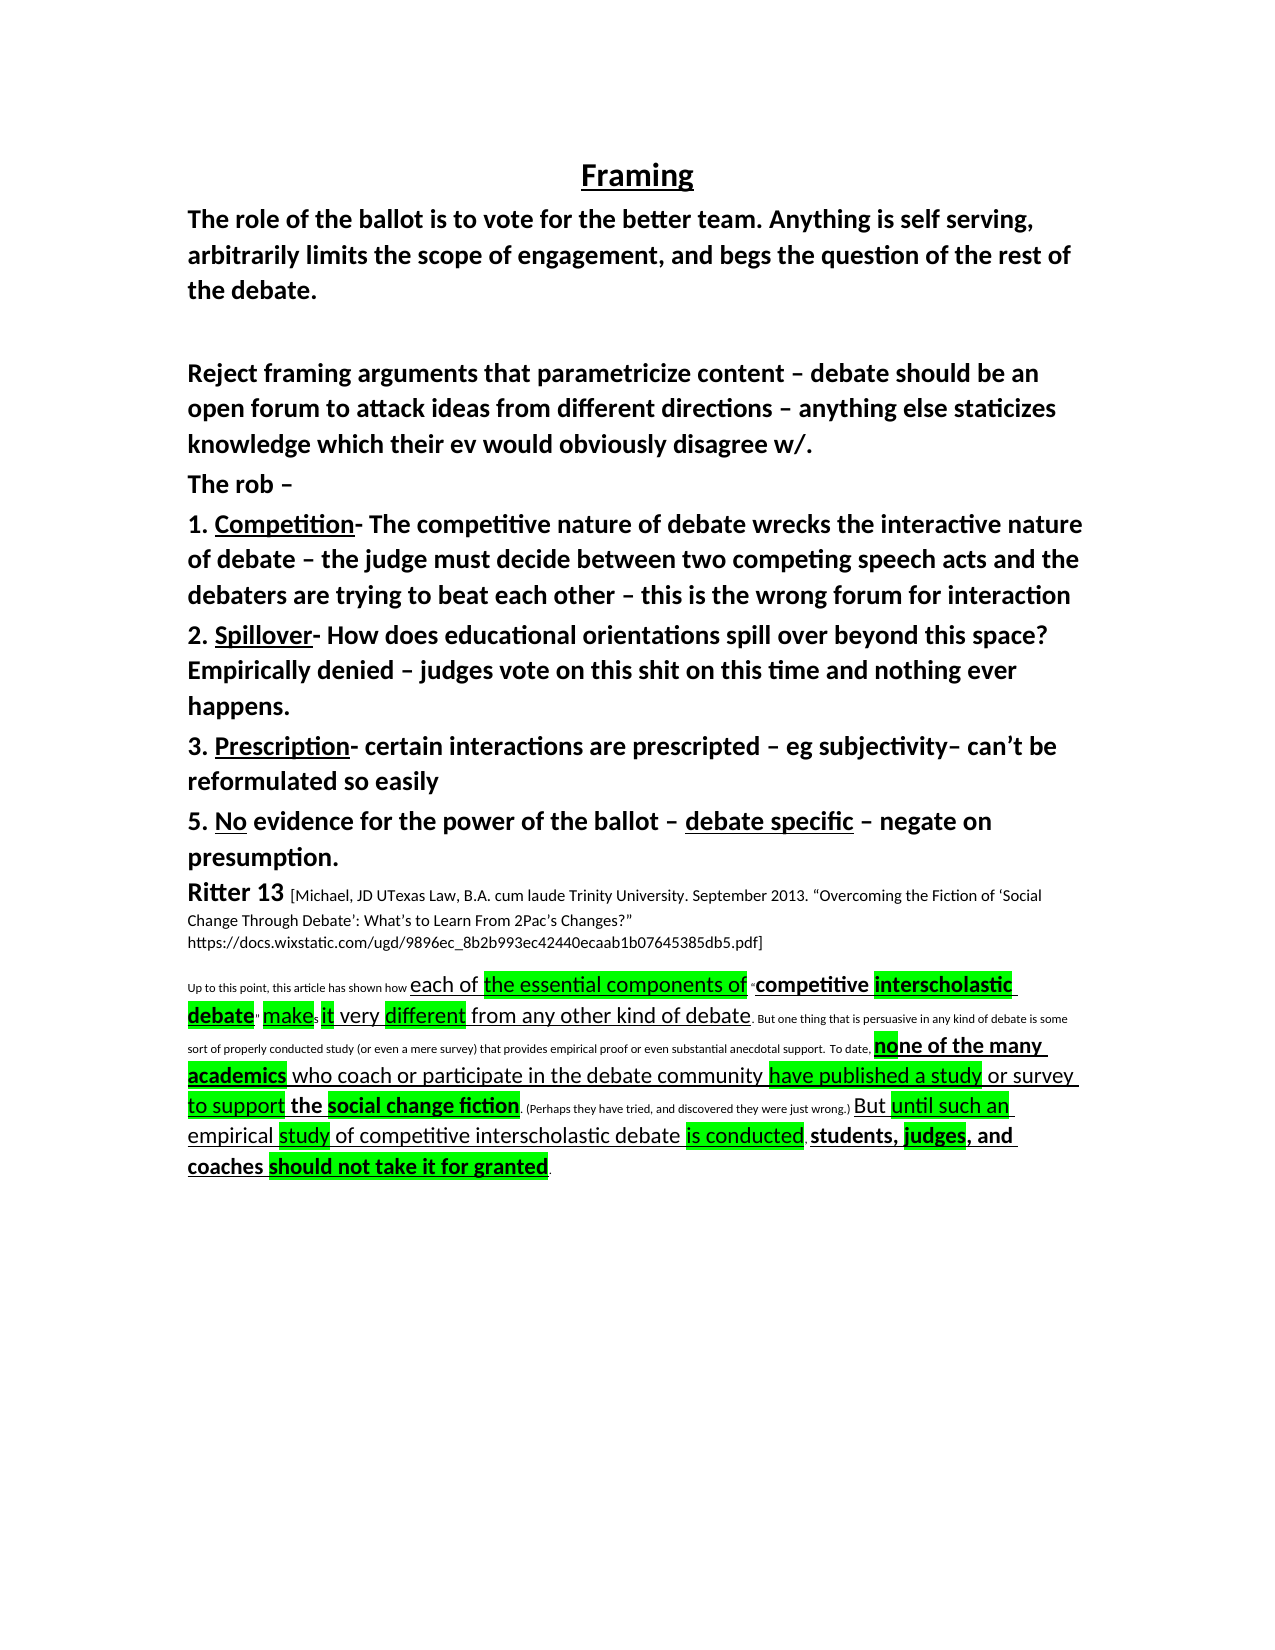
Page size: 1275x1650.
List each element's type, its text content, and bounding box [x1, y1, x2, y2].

subtitle 5. No evidence for the power of the ballot – debate specific – negate on presumption. [187, 804, 1087, 873]
text Ritter 13 [Michael, JD UTexas Law, B.A. cum laude Trinity University. September 2013. “Overcoming the Fiction of ‘Social Change Through Debate’: What’s to Learn From 2Pac’s Changes?” https://docs.wixstatic.com/ugd/9896ec_8b2b993ec42440ecaab1b07645385db5.pdf] [187, 876, 1087, 952]
subtitle The role of the ballot is to vote for the better team. Anything is self serving, arbitrarily limits the scope of engagement, and begs the question of the rest of the debate. [187, 202, 1087, 307]
subtitle 1. Competition- The competitive nature of debate wrecks the interactive nature of debate – the judge must decide between two competing speech acts and the debaters are trying to beat each other – this is the wrong forum for interaction [187, 507, 1087, 611]
subtitle Reject framing arguments that parametricize content – debate should be an open forum to attack ideas from different directions – anything else staticizes knowledge which their ev would obviously disagree w/. [187, 356, 1087, 460]
subtitle Framing [187, 154, 1087, 195]
subtitle 2. Spillover- How does educational orientations spill over beyond this space? Empirically denied – judges vote on this shit on this time and nothing ever happens. [187, 618, 1087, 722]
subtitle 3. Prescription- certain interactions are prescripted – eg subjectivity– can’t be reformulated so easily [187, 729, 1087, 798]
text Up to this point, this article has shown how each of the essential components of “competitive interscholastic debate” makes it very different from any other kind of debate. But one thing that is persuasive in any kind of debate is some sort of properly conducted study (or even a mere survey) that provides empirical proof or even substantial anecdotal support. To date, none of the many academics who coach or participate in the debate community have published a study or survey to support the social change fiction. (Perhaps they have tried, and discovered they were just wrong.) But until such an empirical study of competitive interscholastic debate is conducted, students, judges, and coaches should not take it for granted. [187, 971, 1087, 1180]
subtitle The rob – [187, 467, 1087, 500]
